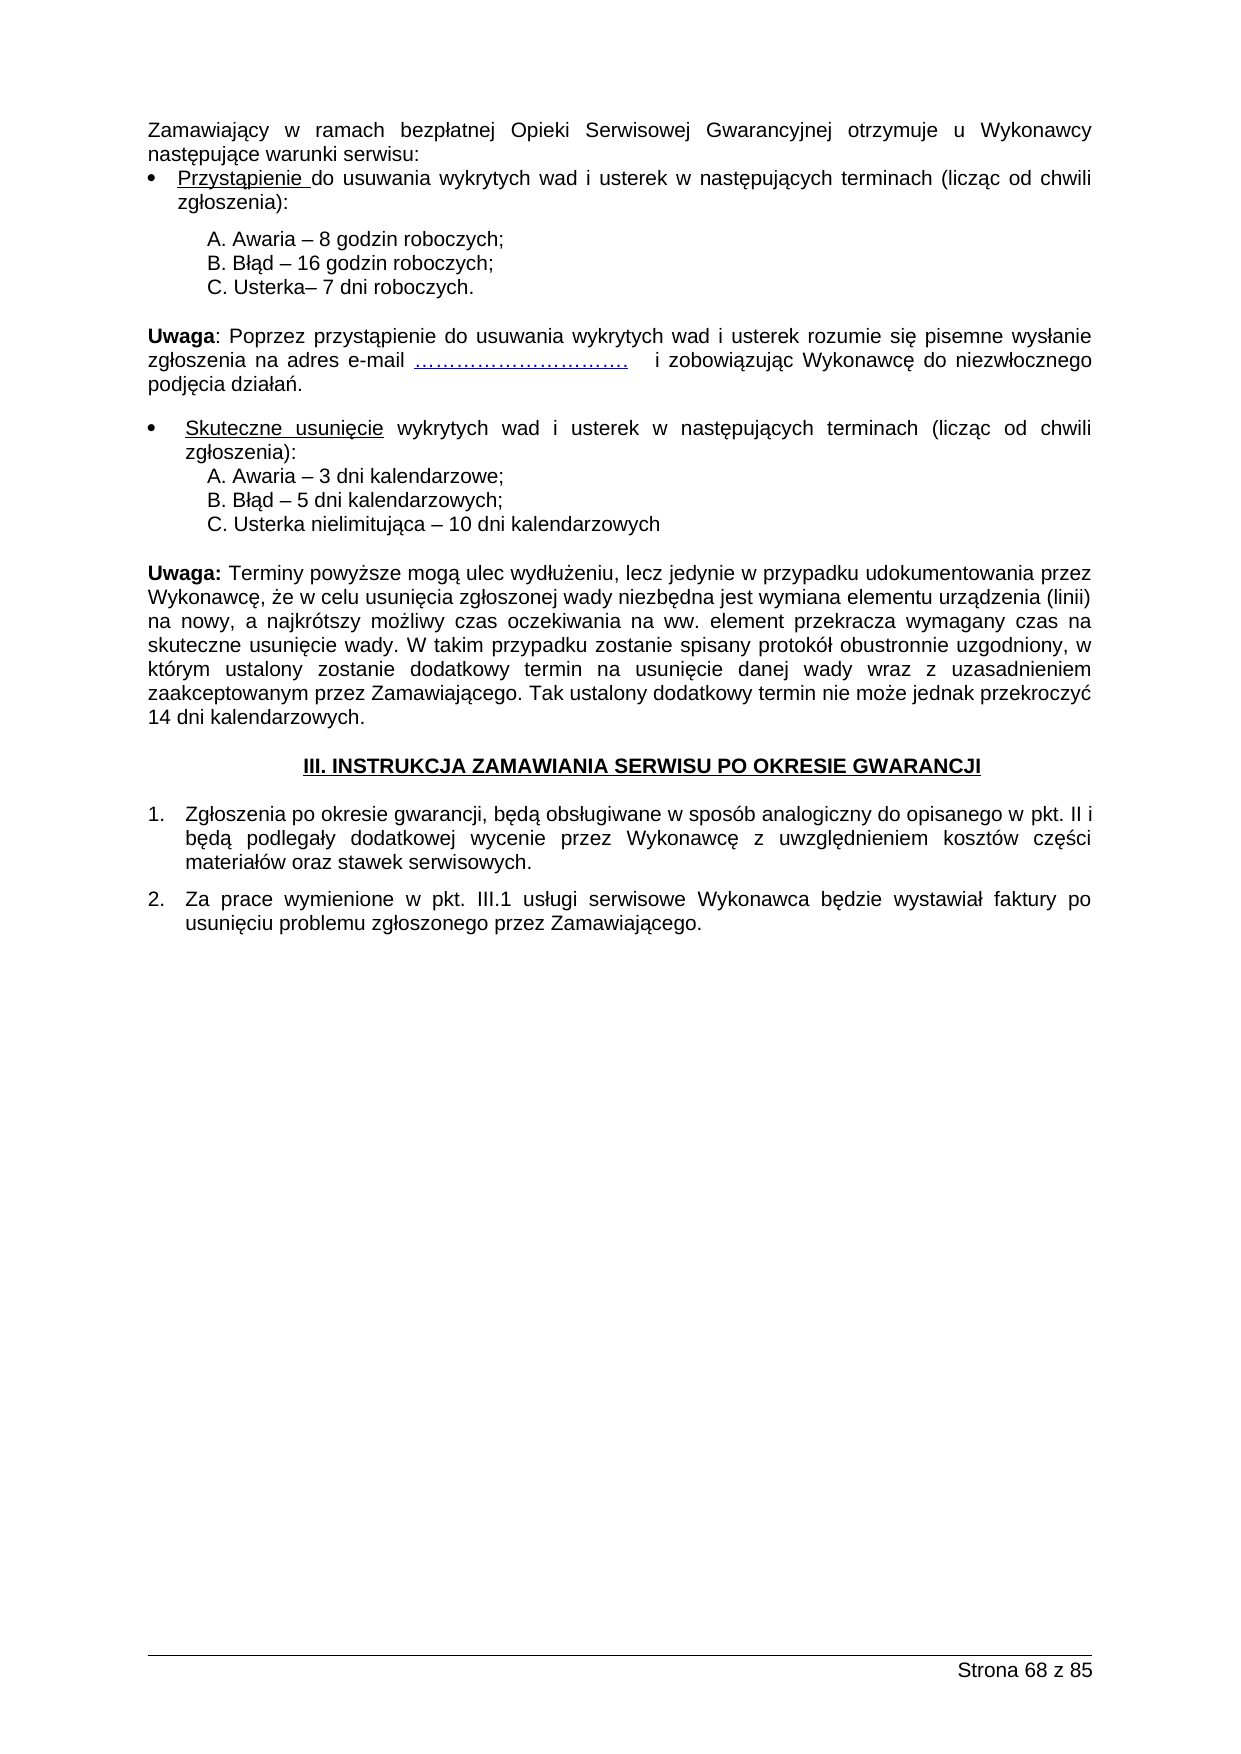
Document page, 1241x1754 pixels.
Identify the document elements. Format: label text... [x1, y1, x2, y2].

text III. INSTRUKCJA ZAMAWIANIA SERWISU PO OKRESIE GWARANCJI [192, 754, 1092, 778]
list Zgłoszenia po okresie gwarancji, będą obsługiwane w sposób analogiczny do opisanego w pkt. II i będą podlegały dodatkowej wycenie przez Wykonawcę z uwzględnieniem kosztów części materiałów oraz stawek serwisowych. [148, 802, 1092, 874]
text B. Błąd – 16 godzin roboczych; [207, 251, 1092, 274]
list Za prace wymienione w pkt. III.1 usługi serwisowe Wykonawca będzie wystawiał faktury po usunięciu problemu zgłoszonego przez Zamawiającego. [148, 886, 1092, 934]
text A. Awaria – 8 godzin roboczych; [207, 227, 1092, 251]
list Zamawiający w ramach bezpłatnej Opieki Serwisowej Gwarancyjnej otrzymuje u Wykonawcy następujące warunki serwisu: [148, 118, 1092, 166]
text C. Usterka nielimitująca – 10 dni kalendarzowych [207, 512, 1092, 536]
text Uwaga: Terminy powyższe mogą ulec wydłużeniu, lecz jedynie w przypadku udokumentowania przez Wykonawcę, że w celu usunięcia zgłoszonej wady niezbędna jest wymiana elementu urządzenia (linii) na nowy, a najkrótszy możliwy czas oczekiwania na ww. element przekracza wymagany czas na skuteczne usunięcie wady. W takim przypadku zostanie spisany protokół obustronnie uzgodniony, w którym ustalony zostanie dodatkowy termin na usunięcie danej wady wraz z uzasadnieniem zaakceptowanym przez Zamawiającego. Tak ustalony dodatkowy termin nie może jednak przekroczyć 14 dni kalendarzowych. [148, 561, 1092, 729]
list Skuteczne usunięcie wykrytych wad i usterek w następujących terminach (licząc od chwili zgłoszenia): [148, 416, 1092, 464]
text A. Awaria – 3 dni kalendarzowe; [207, 464, 1092, 488]
text C. Usterka– 7 dni roboczych. [207, 274, 1092, 298]
text Uwaga: Poprzez przystąpienie do usuwania wykrytych wad i usterek rozumie się pisemne wysłanie zgłoszenia na adres e-mail …………………………. i zobowiązując Wykonawcę do niezwłocznego podjęcia działań. [148, 323, 1092, 395]
text B. Błąd – 5 dni kalendarzowych; [207, 488, 1092, 512]
list Przystąpienie do usuwania wykrytych wad i usterek w następujących terminach (licząc od chwili zgłoszenia): [148, 166, 1092, 214]
